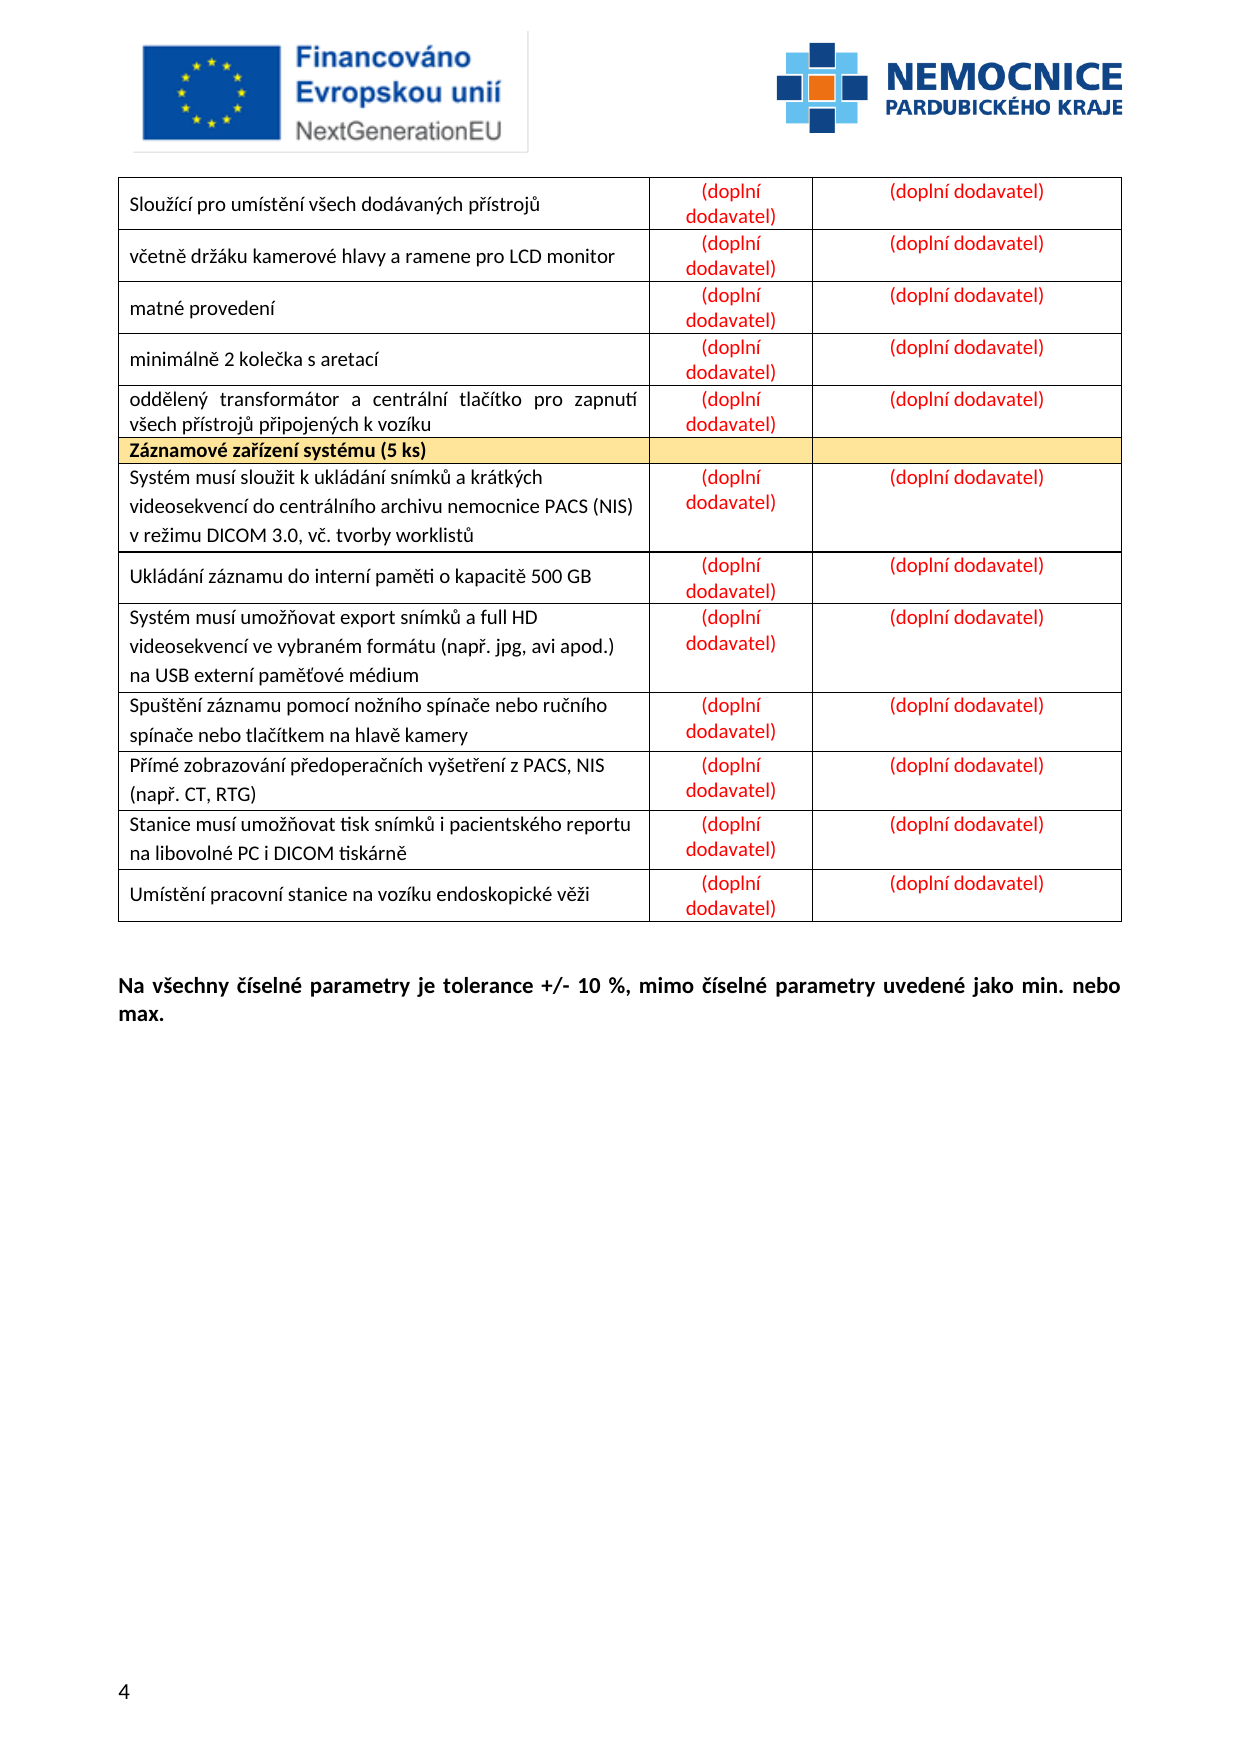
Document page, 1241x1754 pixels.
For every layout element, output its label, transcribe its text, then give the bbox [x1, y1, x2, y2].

table_cell včetně držáku kamerové hlavy a ramene pro LCD monitor [119, 230, 649, 281]
picture [775, 41, 1123, 134]
table_cell (doplní dodavatel) [650, 553, 812, 603]
table_cell (doplní dodavatel) [813, 282, 1121, 333]
table_cell (doplní dodavatel) [650, 230, 812, 281]
table_cell Stanice musí umožňovat tisk snímků i pacientského reportu na libovolné PC i DICOM tiskárně [119, 811, 649, 869]
table_cell (doplní dodavatel) [813, 870, 1121, 921]
table_cell matné provedení [119, 282, 649, 333]
table_cell (doplní dodavatel) [813, 230, 1121, 281]
table_cell Systém musí sloužit k ukládání snímků a krátkých videosekvencí do centrálního archivu nemocnice PACS (NIS) v režimu DICOM 3.0, vč. tvorby worklistů [119, 464, 649, 551]
table_cell (doplní dodavatel) [650, 604, 812, 692]
table_cell oddělený transformátor a centrální tlačítko pro zapnutí všech přístrojů připojených k vozíku [119, 386, 649, 437]
table_cell Přímé zobrazování předoperačních vyšetření z PACS, NIS (např. CT, RTG) [119, 752, 649, 810]
table_cell (doplní dodavatel) [650, 870, 812, 921]
table_cell [813, 438, 1121, 463]
table_cell (doplní dodavatel) [650, 178, 812, 229]
table_cell Sloužící pro umístění všech dodávaných přístrojů [119, 178, 649, 229]
table_cell (doplní dodavatel) [650, 334, 812, 385]
picture [133, 31, 530, 154]
table_cell Záznamové zařízení systému (5 ks) [119, 438, 649, 463]
table_cell Systém musí umožňovat export snímků a full HD videosekvencí ve vybraném formátu (např. jpg, avi apod.) na USB externí paměťové médium [119, 604, 649, 692]
table_cell Spuštění záznamu pomocí nožního spínače nebo ručního spínače nebo tlačítkem na hlavě kamery [119, 693, 649, 751]
table_cell Ukládání záznamu do interní paměti o kapacitě 500 GB [119, 553, 649, 603]
subtitle Na všechny číselné parametry je tolerance +/- 10 %, mimo číselné parametry uvedené jako min. nebo max. [118, 971, 1122, 1027]
table_cell (doplní dodavatel) [650, 464, 812, 551]
table_cell (doplní dodavatel) [650, 693, 812, 751]
table_cell (doplní dodavatel) [813, 553, 1121, 603]
table_cell (doplní dodavatel) [813, 752, 1121, 810]
table_cell (doplní dodavatel) [813, 811, 1121, 869]
table_cell (doplní dodavatel) [813, 604, 1121, 692]
table_cell (doplní dodavatel) [813, 693, 1121, 751]
table_cell (doplní dodavatel) [650, 752, 812, 810]
table_cell (doplní dodavatel) [650, 282, 812, 333]
table_cell (doplní dodavatel) [813, 386, 1121, 437]
table_cell (doplní dodavatel) [813, 464, 1121, 551]
table_cell (doplní dodavatel) [650, 811, 812, 869]
table_cell (doplní dodavatel) [650, 386, 812, 437]
table_cell (doplní dodavatel) [813, 334, 1121, 385]
table_cell (doplní dodavatel) [813, 178, 1121, 229]
table_cell [650, 438, 812, 463]
table_cell minimálně 2 kolečka s aretací [119, 334, 649, 385]
table_cell Umístění pracovní stanice na vozíku endoskopické věži [119, 870, 649, 921]
